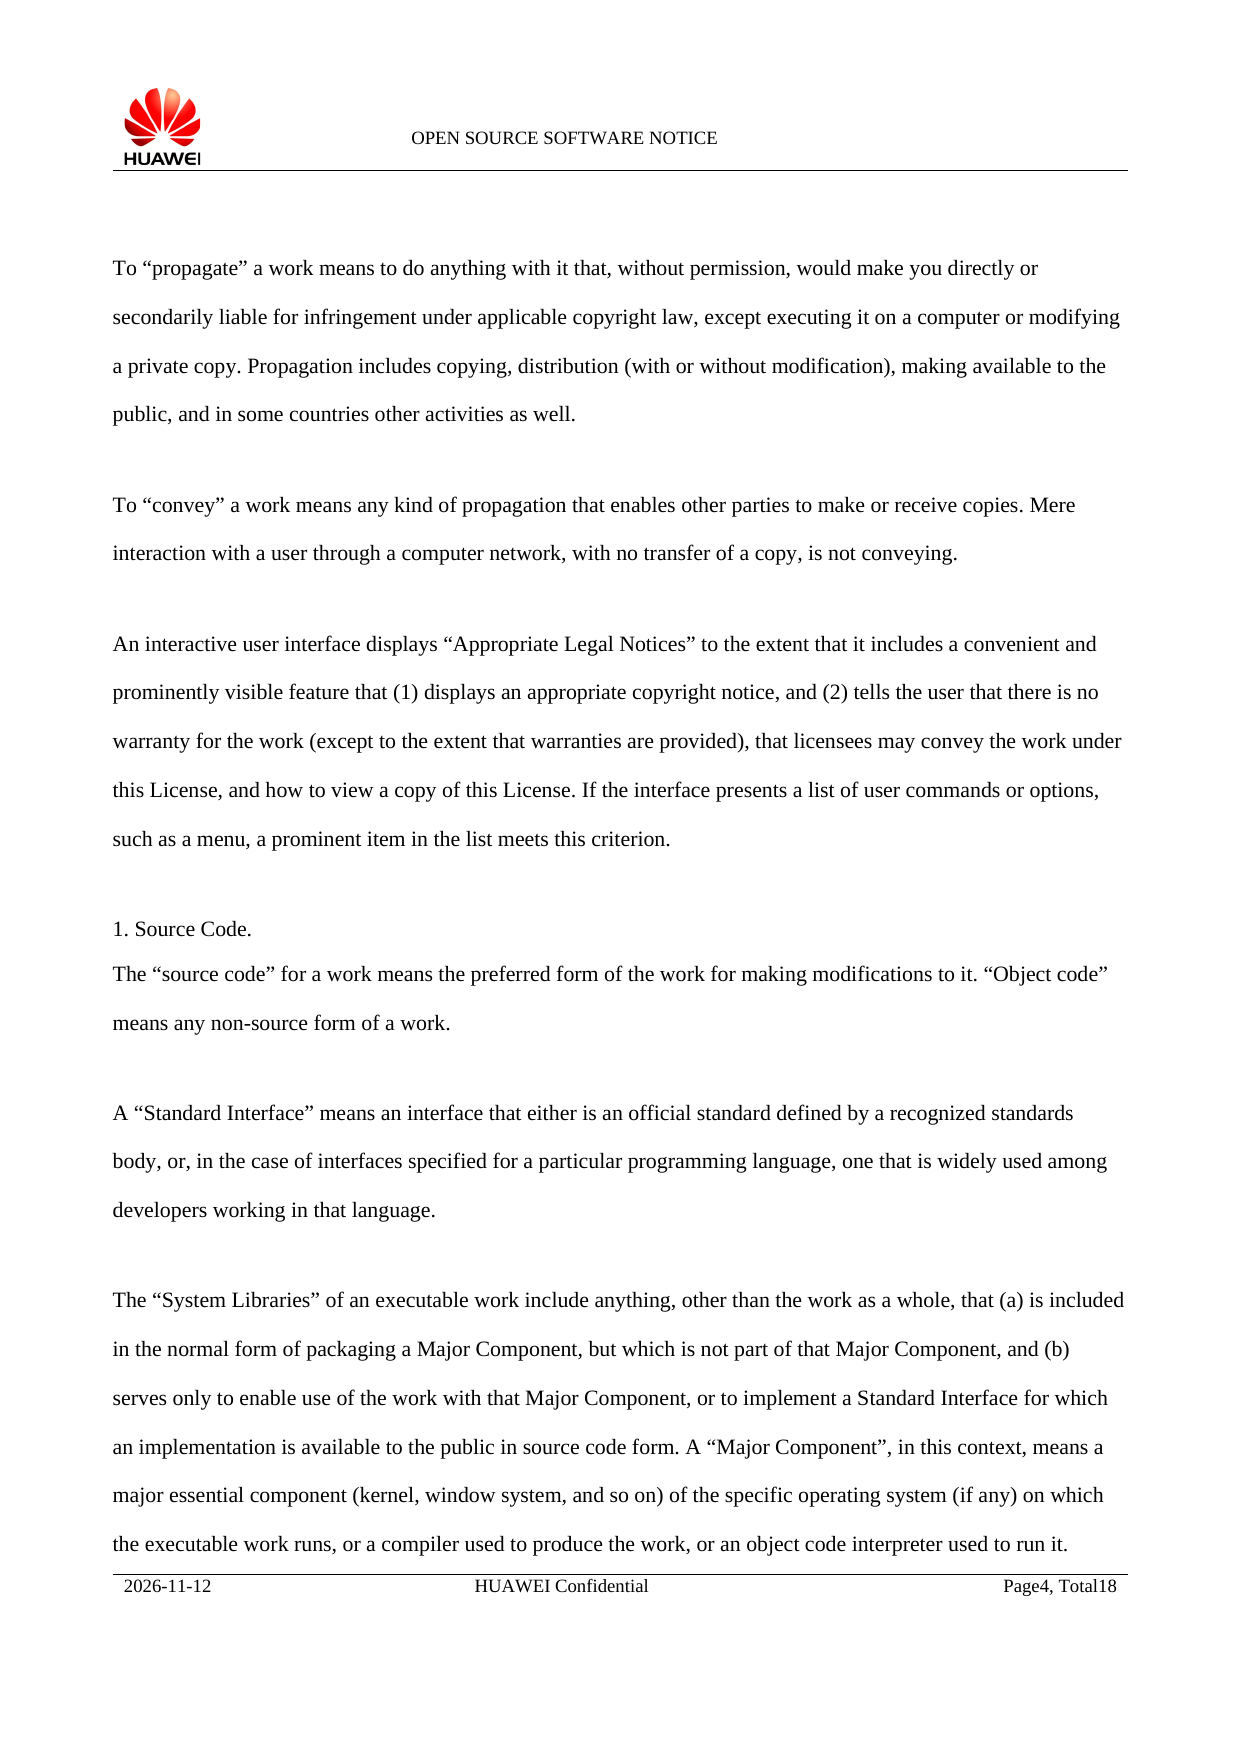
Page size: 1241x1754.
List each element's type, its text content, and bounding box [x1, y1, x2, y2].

text To “propagate” a work means to do anything with it that, without permission, would make you directly or secondarily liable for infringement under applicable copyright law, except executing it on a computer or modifying a private copy. Propagation includes copying, distribution (with or without modification), making available to the public, and in some countries other activities as well. [112, 251, 1128, 430]
text To “convey” a work means any kind of propagation that enables other parties to make or receive copies. Mere interaction with a user through a computer network, with no transfer of a copy, is not conveying. [112, 488, 1128, 569]
picture [124, 88, 201, 165]
text 1. Source Code. [112, 912, 1128, 944]
text The “source code” for a work means the preferred form of the work for making modifications to it. “Object code” means any non-source form of a work. [112, 957, 1128, 1038]
text A “Standard Interface” means an interface that either is an official standard defined by a recognized standards body, or, in the case of interfaces specified for a particular programming language, one that is widely used among developers working in that language. [112, 1096, 1128, 1226]
text The “System Libraries” of an executable work include anything, other than the work as a whole, that (a) is included in the normal form of packaging a Major Component, but which is not part of that Major Component, and (b) serves only to enable use of the work with that Major Component, or to implement a Standard Interface for which an implementation is available to the public in source code form. A “Major Component”, in this context, means a major essential component (kernel, window system, and so on) of the specific operating system (if any) on which the executable work runs, or a compiler used to produce the work, or an object code interpreter used to run it. [112, 1284, 1128, 1560]
text An interactive user interface displays “Appropriate Legal Notices” to the extent that it includes a convenient and prominently visible feature that (1) displays an appropriate copyright notice, and (2) tells the user that there is no warranty for the work (except to the extent that warranties are provided), that licensees may convey the work under this License, and how to view a copy of this License. If the interface presents a list of user commands or options, such as a menu, a prominent item in the list meets this criterion. [112, 627, 1128, 854]
